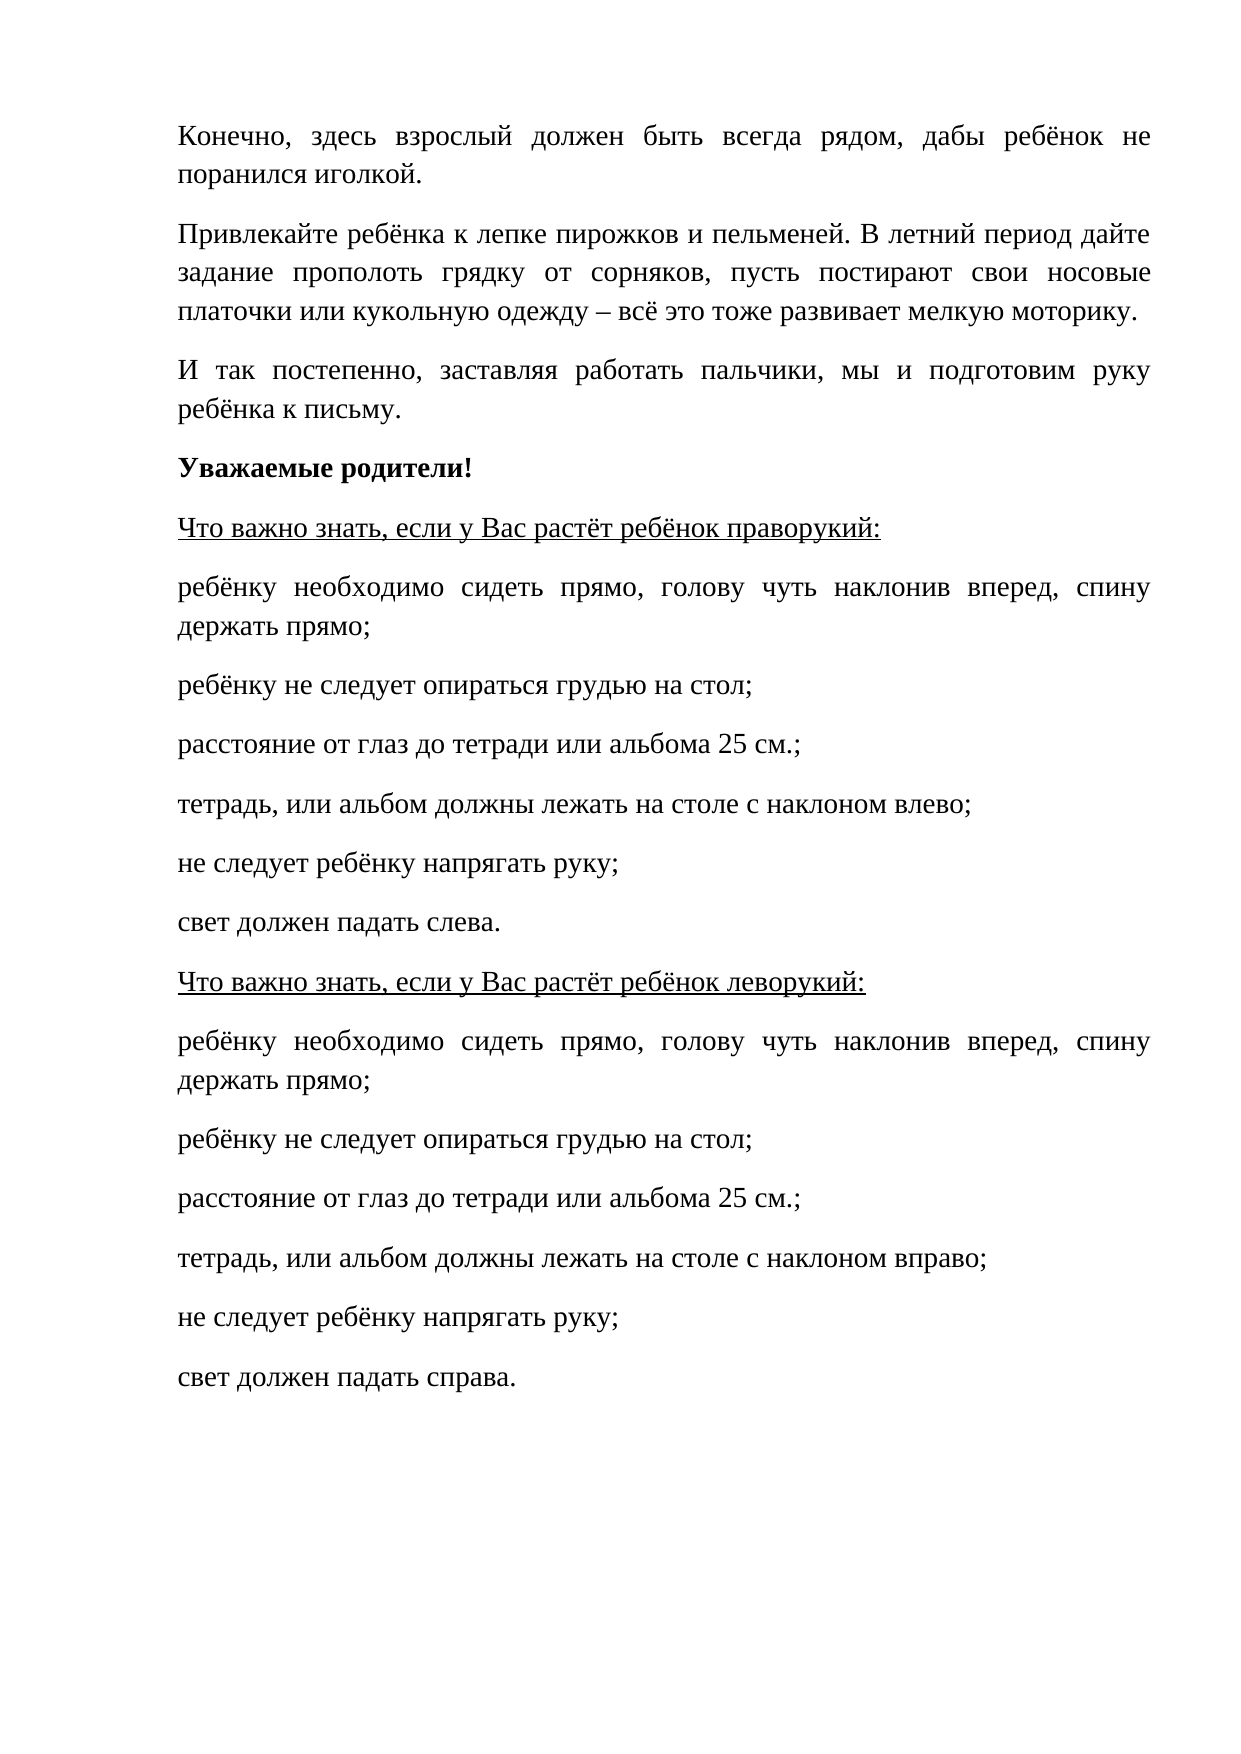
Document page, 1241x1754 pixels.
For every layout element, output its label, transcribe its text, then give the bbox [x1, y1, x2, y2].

text свет должен падать слева. [177, 904, 1152, 938]
text расстояние от глаз до тетради или альбома 25 см.; [177, 1181, 1152, 1214]
text не следует ребёнку напрягать руку; [177, 1299, 1152, 1333]
text Что важно знать, если у Вас растёт ребёнок леворукий: [177, 964, 1152, 997]
text не следует ребёнку напрягать руку; [177, 845, 1152, 879]
text ребёнку необходимо сидеть прямо, голову чуть наклонив вперед, спину держать прямо; [177, 569, 1152, 641]
text свет должен падать справа. [177, 1359, 1152, 1392]
text ребёнку не следует опираться грудью на стол; [177, 667, 1152, 701]
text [177, 118, 1152, 190]
text ребёнку не следует опираться грудью на стол; [177, 1121, 1152, 1155]
text Что важно знать, если у Вас растёт ребёнок праворукий: [177, 510, 1152, 543]
text Уважаемые родители! [177, 450, 1152, 484]
text тетрадь, или альбом должны лежать на столе с наклоном влево; [177, 786, 1152, 819]
text Привлекайте ребёнка к лепке пирожков и пельменей. В летний период дайте задание прополоть грядку от сорняков, пусть постирают свои носовые платочки или кукольную одежду – всё это тоже развивает мелкую моторику. [177, 216, 1152, 327]
text расстояние от глаз до тетради или альбома 25 см.; [177, 726, 1152, 760]
text тетрадь, или альбом должны лежать на столе с наклоном вправо; [177, 1240, 1152, 1273]
text И так постепенно, заставляя работать пальчики, мы и подготовим руку ребёнка к письму. [177, 352, 1152, 424]
text ребёнку необходимо сидеть прямо, голову чуть наклонив вперед, спину держать прямо; [177, 1023, 1152, 1095]
